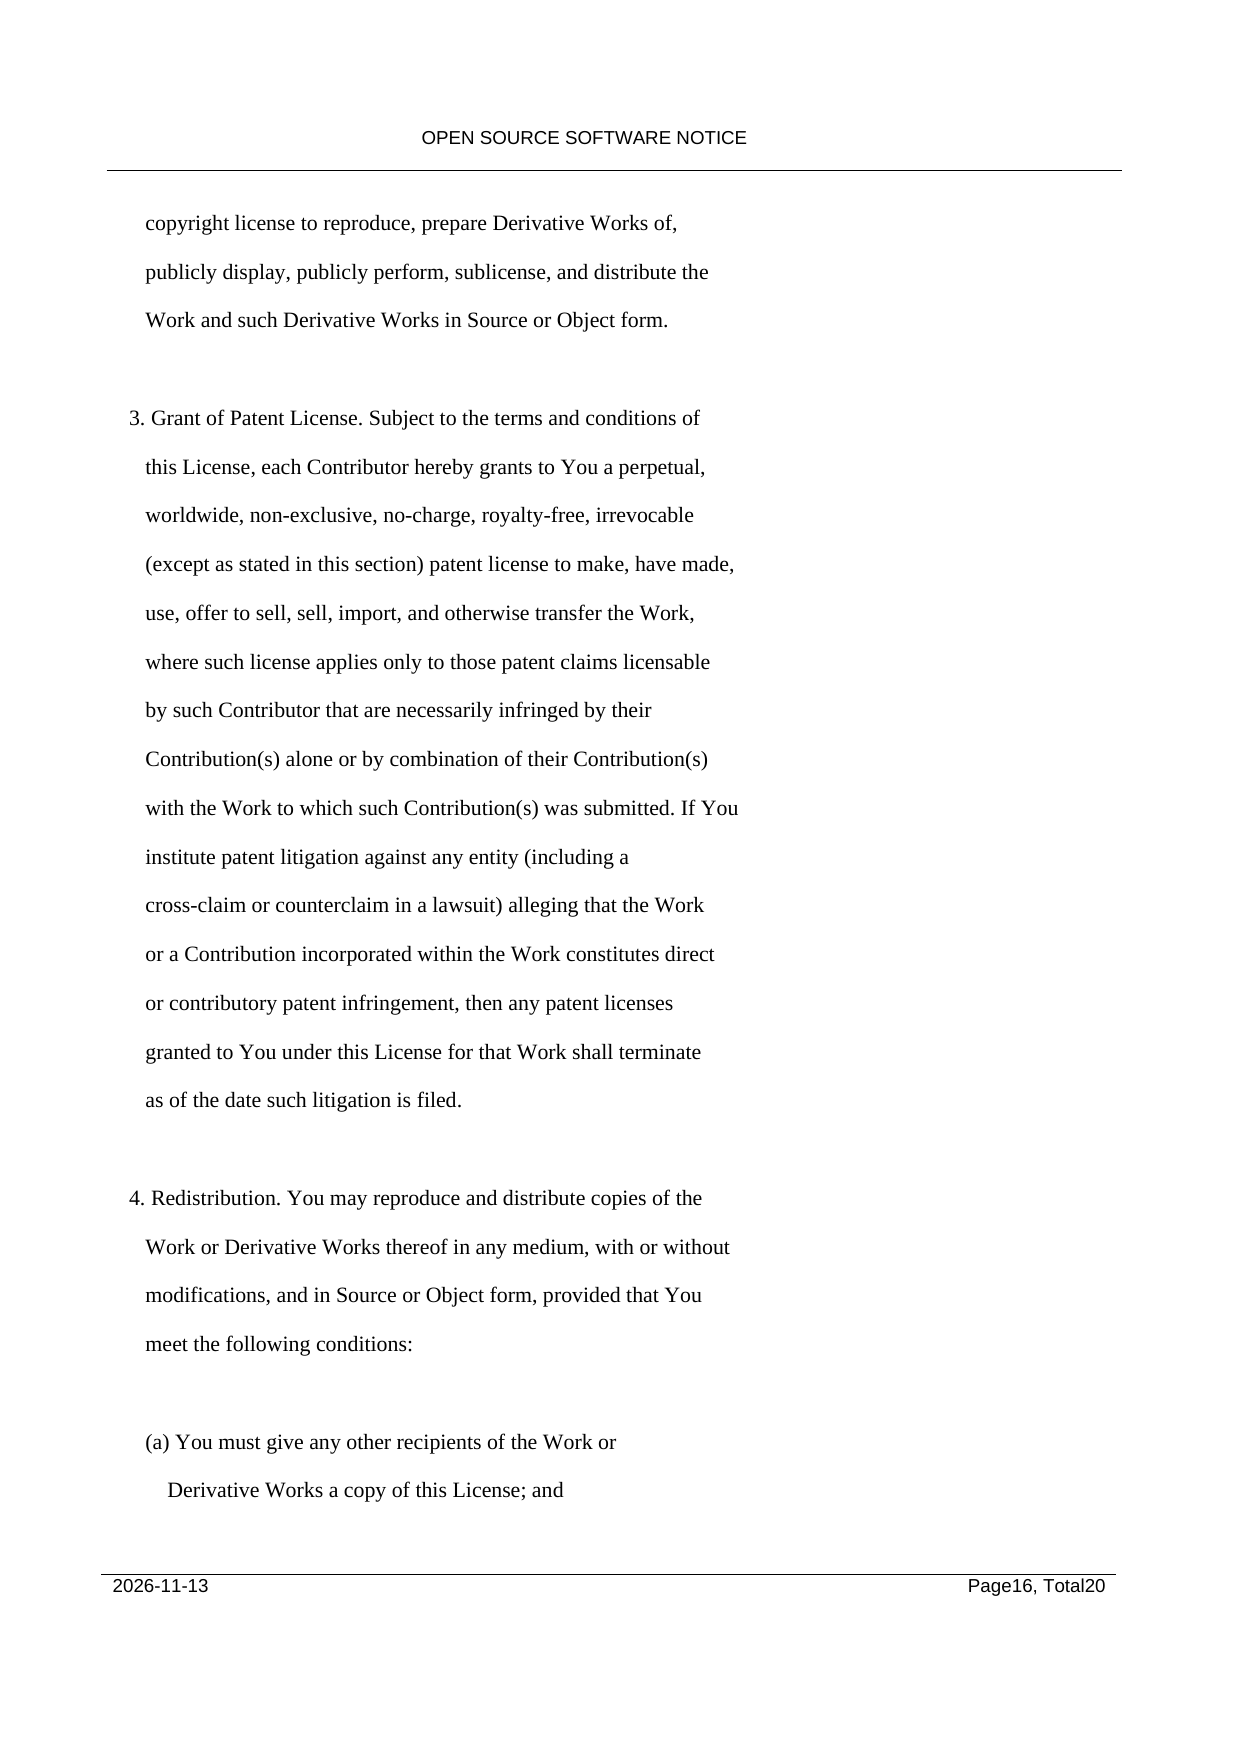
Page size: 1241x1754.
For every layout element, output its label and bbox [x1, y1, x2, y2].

text [112, 206, 1128, 1506]
